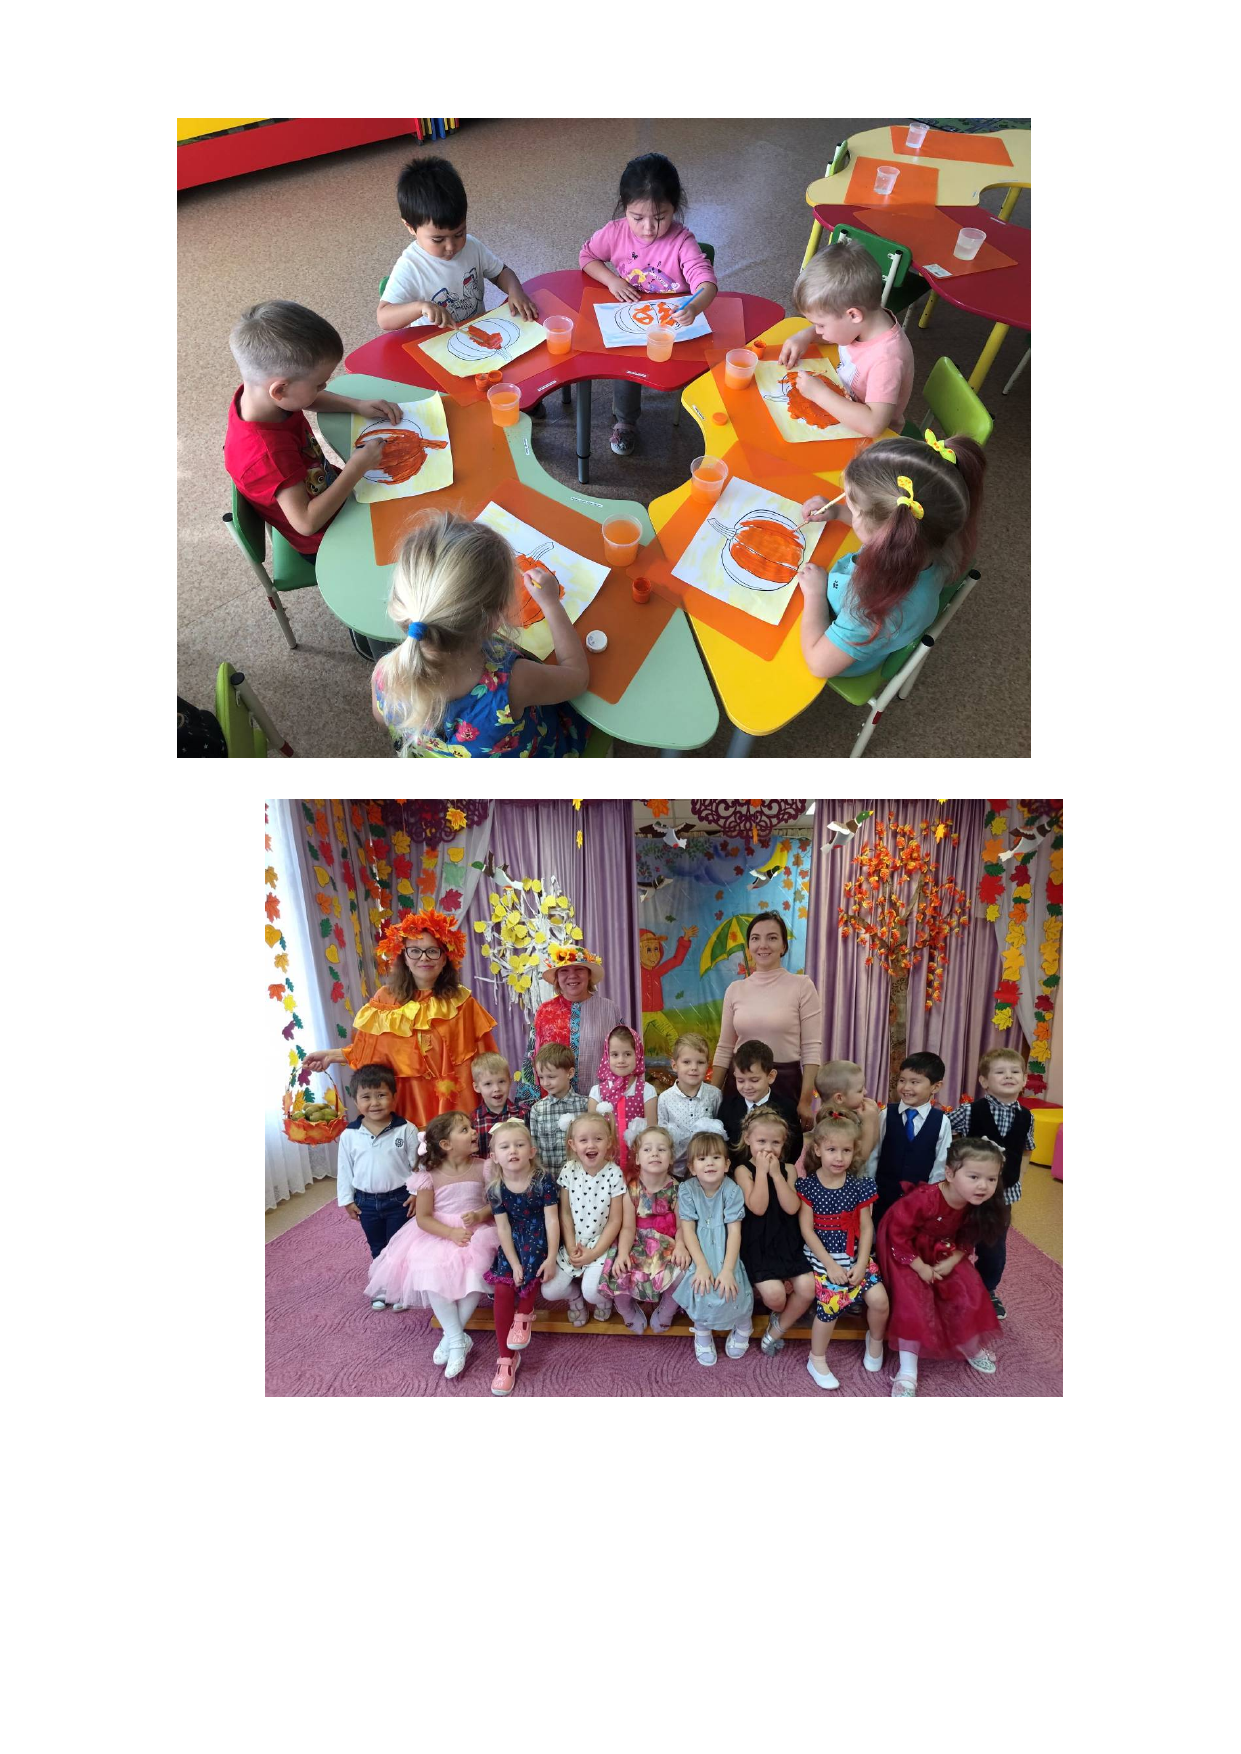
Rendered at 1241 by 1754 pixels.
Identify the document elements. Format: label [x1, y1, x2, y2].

picture [177, 118, 1031, 758]
picture [265, 799, 1063, 1397]
